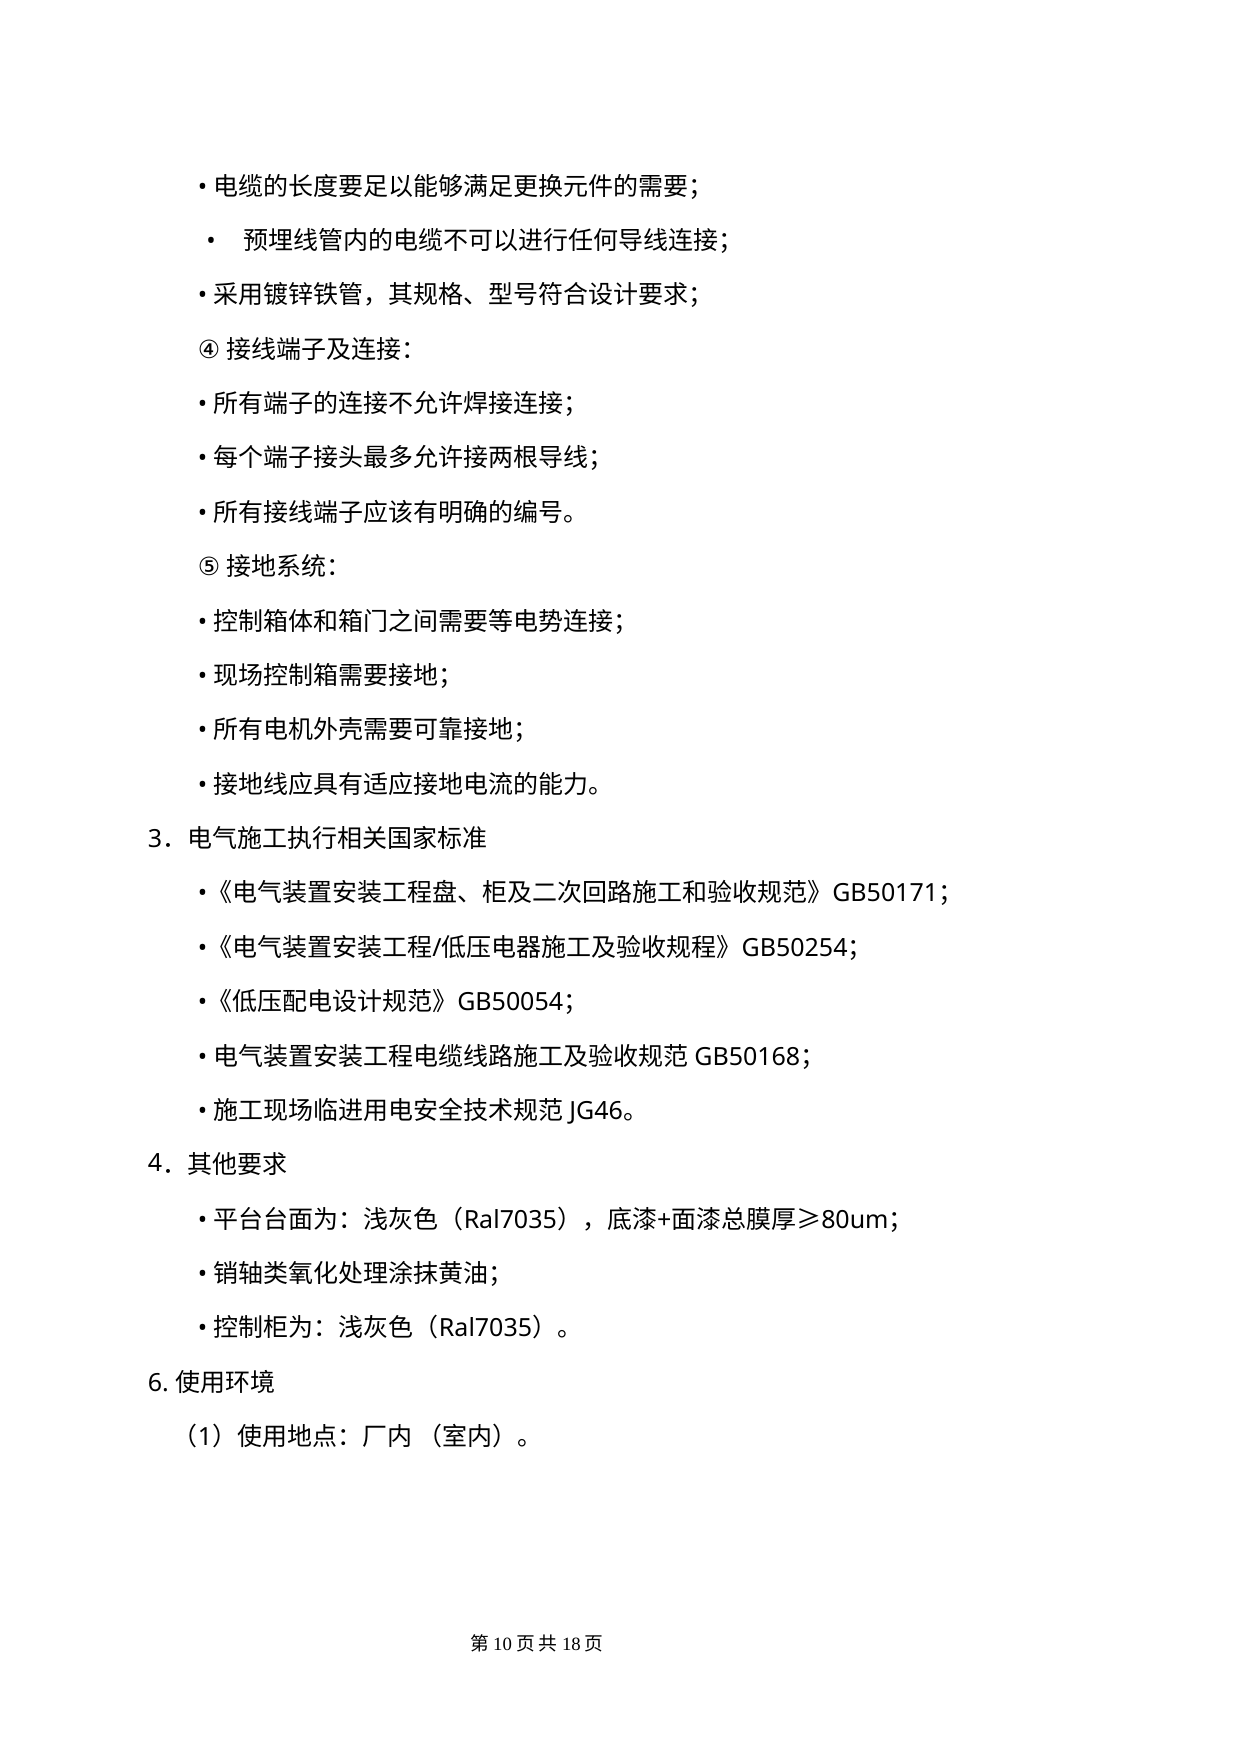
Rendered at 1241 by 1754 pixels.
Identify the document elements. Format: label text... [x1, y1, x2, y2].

text • 现场控制箱需要接地； [148, 655, 1092, 692]
text •《低压配电设计规范》GB50054； [148, 982, 1092, 1018]
text ⑤ 接地系统： [148, 547, 1092, 583]
text • 控制箱体和箱门之间需要等电势连接； [148, 601, 1092, 637]
text 4．其他要求 [148, 1145, 1092, 1181]
text • 平台台面为：浅灰色（Ral7035），底漆+面漆总膜厚≥80um； [148, 1199, 1092, 1235]
text • 销轴类氧化处理涂抹黄油； [148, 1253, 1092, 1290]
text • 每个端子接头最多允许接两根导线； [148, 438, 1092, 474]
text 3．电气施工执行相关国家标准 [148, 818, 1092, 855]
text • 电缆的长度要足以能够满足更换元件的需要； [148, 166, 1092, 202]
text • 所有接线端子应该有明确的编号。 [148, 492, 1092, 528]
text （1）使用地点：厂内 （室内）。 [148, 1417, 1092, 1453]
text •《电气装置安装工程盘、柜及二次回路施工和验收规范》GB50171； [148, 873, 1092, 909]
text • 所有电机外壳需要可靠接地； [148, 710, 1092, 746]
text • 所有端子的连接不允许焊接连接； [148, 383, 1092, 420]
text • 控制柜为：浅灰色（Ral7035）。 [148, 1308, 1092, 1344]
text • 电气装置安装工程电缆线路施工及验收规范 GB50168； [148, 1036, 1092, 1072]
text 6. 使用环境 [148, 1362, 1092, 1398]
list 预埋线管内的电缆不可以进行任何导线连接； [206, 220, 1092, 257]
text • 采用镀锌铁管，其规格、型号符合设计要求； [148, 275, 1092, 311]
text • 施工现场临进用电安全技术规范 JG46。 [148, 1090, 1092, 1127]
text ④ 接线端子及连接： [148, 329, 1092, 365]
text • 接地线应具有适应接地电流的能力。 [148, 764, 1092, 800]
text •《电气装置安装工程/低压电器施工及验收规程》GB50254； [148, 927, 1092, 963]
